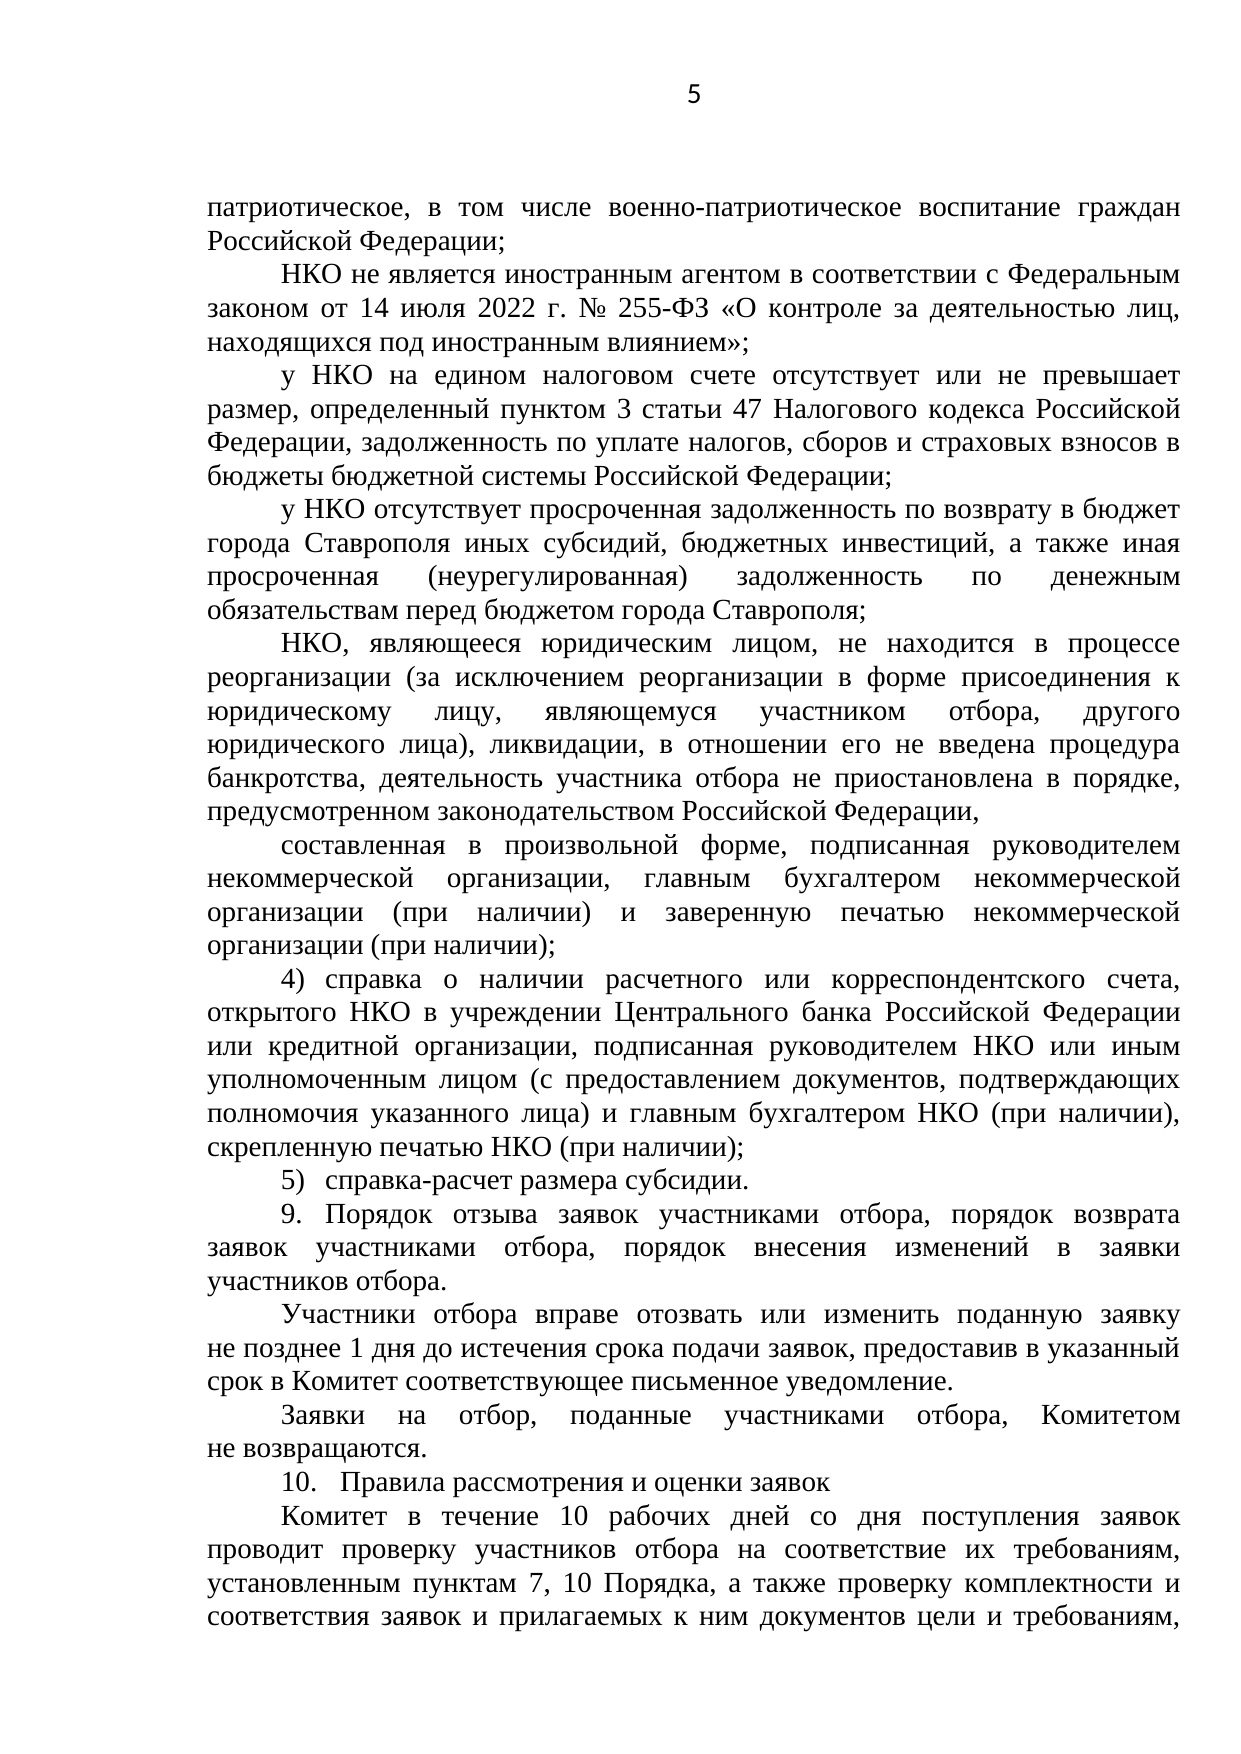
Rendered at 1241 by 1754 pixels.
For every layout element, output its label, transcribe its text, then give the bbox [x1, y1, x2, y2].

list справка-расчет размера субсидии. [207, 1162, 1181, 1196]
text НКО не является иностранным агентом в соответствии с Федеральным законом от 14 июля 2022 г. № 255-ФЗ «О контроле за деятельностью лиц, находящихся под иностранным влиянием»; [207, 257, 1181, 357]
text НКО, являющееся юридическим лицом, не находится в процессе реорганизации (за исключением реорганизации в форме присоединения к юридическому лицу, являющемуся участником отбора, другого юридического лица), ликвидации, в отношении его не введена процедура банкротства, деятельность участника отбора не приостановлена в порядке, предусмотренном законодательством Российской Федерации, [207, 626, 1181, 827]
text Заявки на отбор, поданные участниками отбора, Комитетом не возвращаются. [207, 1397, 1181, 1464]
list Порядок отзыва заявок участниками отбора, порядок возврата заявок участниками отбора, порядок внесения изменений в заявки участников отбора. [207, 1196, 1181, 1296]
text у НКО на едином налоговом счете отсутствует или не превышает размер, определенный пунктом 3 статьи 47 Налогового кодекса Российской Федерации, задолженность по уплате налогов, сборов и страховых взносов в бюджеты бюджетной системы Российской Федерации; [207, 357, 1181, 491]
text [207, 189, 1181, 257]
text Участники отбора вправе отозвать или изменить поданную заявку не позднее 1 дня до истечения срока подачи заявок, предоставив в указанный срок в Комитет соответствующее письменное уведомление. [207, 1296, 1181, 1397]
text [207, 1498, 1181, 1632]
text составленная в произвольной форме, подписанная руководителем некоммерческой организации, главным бухгалтером некоммерческой организации (при наличии) и заверенную печатью некоммерческой организации (при наличии); [207, 827, 1181, 961]
list справка о наличии расчетного или корреспондентского счета, открытого НКО в учреждении Центрального банка Российской Федерации или кредитной организации, подписанная руководителем НКО или иным уполномоченным лицом (с предоставлением документов, подтверждающих полномочия указанного лица) и главным бухгалтером НКО (при наличии), скрепленную печатью НКО (при наличии); [207, 961, 1181, 1162]
text у НКО отсутствует просроченная задолженность по возврату в бюджет города Ставрополя иных субсидий, бюджетных инвестиций, а также иная просроченная (неурегулированная) задолженность по денежным обязательствам перед бюджетом города Ставрополя; [207, 491, 1181, 626]
list Правила рассмотрения и оценки заявок [207, 1464, 1181, 1498]
